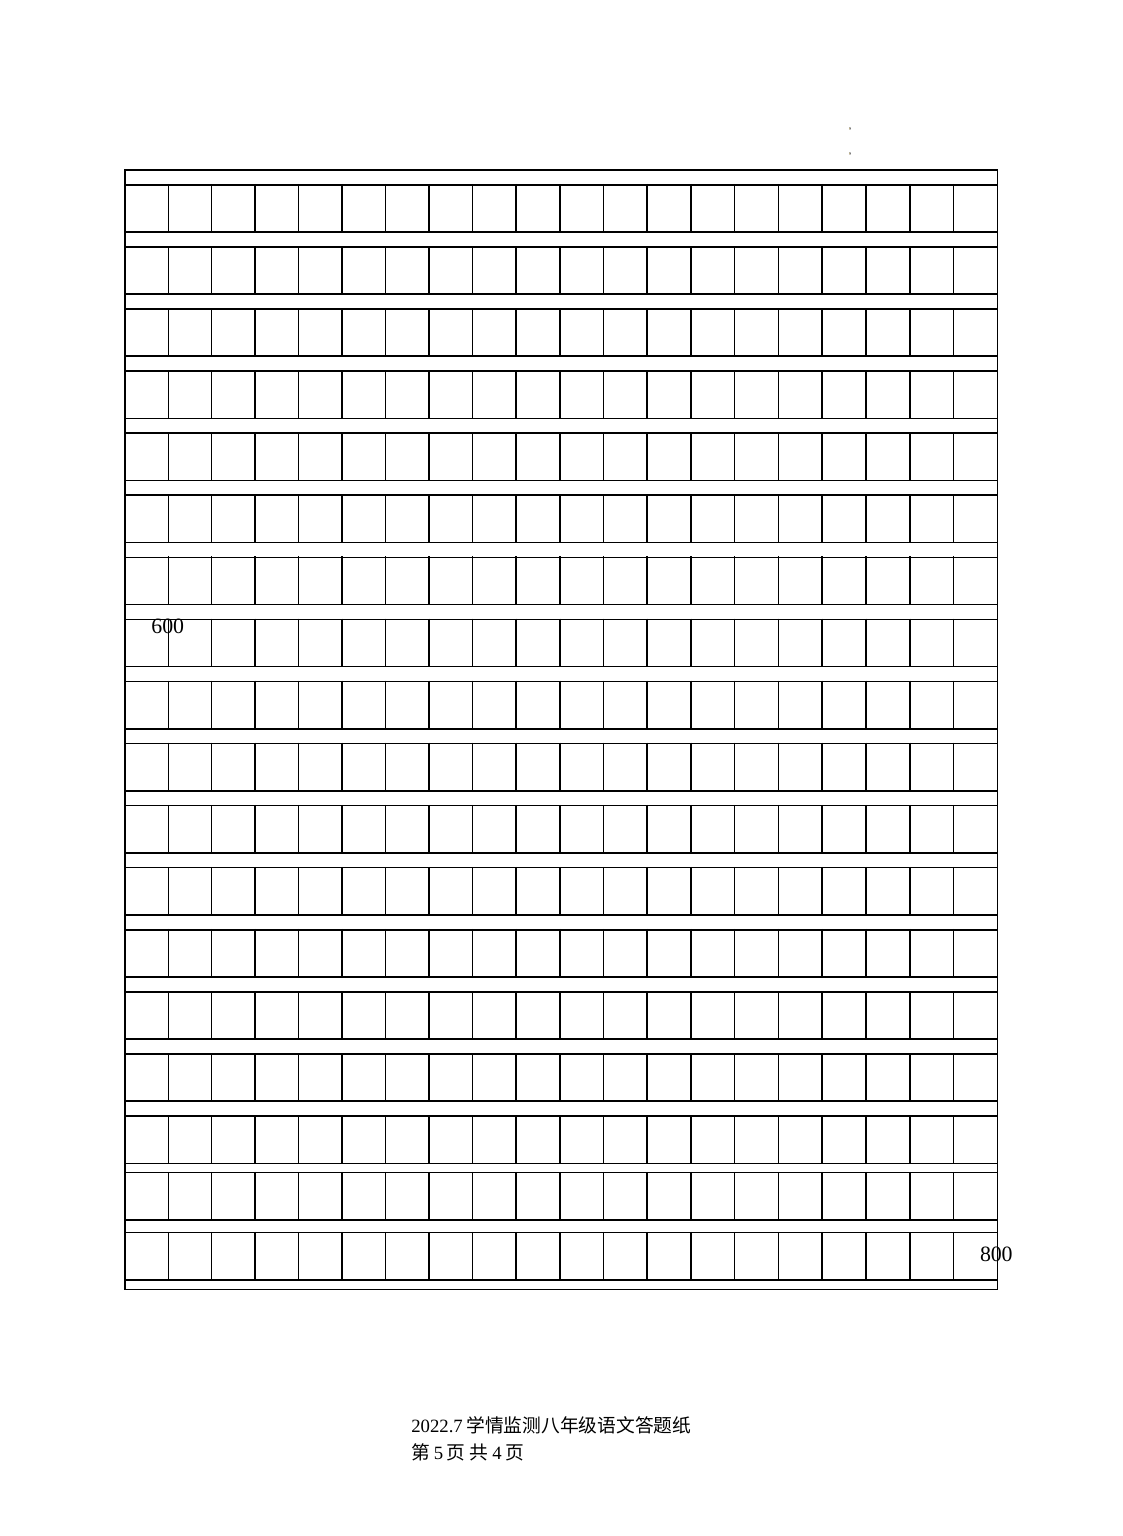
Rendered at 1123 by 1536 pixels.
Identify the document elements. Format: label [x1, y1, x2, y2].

table_cell [735, 558, 778, 604]
table_cell [604, 372, 646, 417]
table_cell [911, 682, 953, 728]
table_cell [823, 744, 865, 790]
table_cell [256, 682, 298, 728]
table_cell [823, 1173, 865, 1219]
table_cell [735, 372, 778, 417]
table_cell [561, 372, 603, 417]
table_cell [256, 1233, 298, 1279]
table_cell [126, 186, 168, 231]
table_cell [473, 558, 515, 604]
table_cell [169, 993, 211, 1038]
table_cell [561, 434, 603, 479]
table_cell [256, 931, 298, 976]
table_cell [823, 310, 865, 355]
table_cell [692, 868, 734, 914]
table_cell [386, 744, 428, 790]
table_cell [604, 806, 646, 852]
table_cell [126, 1281, 997, 1288]
table_cell [386, 1173, 428, 1219]
table_cell [343, 1117, 385, 1162]
table_cell [779, 806, 821, 852]
table_cell [561, 248, 603, 293]
table_cell [867, 558, 909, 604]
table_cell [779, 1055, 821, 1100]
table_cell [256, 1173, 298, 1219]
table_cell [343, 1233, 385, 1279]
table_cell [169, 868, 211, 914]
table_cell [517, 248, 559, 293]
table_cell [823, 248, 865, 293]
table_cell [256, 1055, 298, 1100]
table_cell [911, 1055, 953, 1100]
table_cell [692, 993, 734, 1038]
table_cell [256, 806, 298, 852]
table_cell [169, 372, 211, 417]
table_cell [299, 1233, 341, 1279]
table_cell [126, 558, 168, 604]
table_cell [648, 868, 690, 914]
table_cell [604, 186, 646, 231]
table_cell [604, 558, 646, 604]
table_cell [561, 310, 603, 355]
table_cell [867, 1117, 909, 1162]
table_cell [779, 558, 821, 604]
table_cell [648, 806, 690, 852]
table_cell [299, 620, 341, 666]
table_cell [604, 744, 646, 790]
table_cell [692, 682, 734, 728]
table_cell [212, 1233, 254, 1279]
table_cell [867, 931, 909, 976]
table_cell [735, 620, 778, 666]
table_cell [386, 868, 428, 914]
table_cell [343, 931, 385, 976]
table_cell [299, 558, 341, 604]
table_cell [648, 682, 690, 728]
table_cell [169, 1117, 211, 1162]
table_cell [735, 1117, 778, 1162]
table_cell [517, 1173, 559, 1219]
table_cell [126, 1040, 997, 1053]
table_cell [212, 434, 254, 479]
table_cell [604, 1173, 646, 1219]
table_cell [256, 372, 298, 417]
table_cell [386, 496, 428, 542]
table_cell [169, 248, 211, 293]
table_cell [867, 496, 909, 542]
table_cell [954, 434, 997, 479]
table_cell [954, 1233, 997, 1279]
table_cell [692, 931, 734, 976]
table_cell [169, 434, 211, 479]
table_cell [779, 868, 821, 914]
table_cell [126, 978, 997, 991]
table_cell [126, 481, 997, 494]
table_cell [867, 434, 909, 479]
table_cell [299, 993, 341, 1038]
table_cell [561, 1055, 603, 1100]
table_cell [692, 1233, 734, 1279]
table_cell [212, 186, 254, 231]
table_cell [473, 310, 515, 355]
table_cell [212, 310, 254, 355]
table_cell [126, 357, 997, 370]
table_cell [779, 993, 821, 1038]
table_cell [299, 931, 341, 976]
table_cell [430, 248, 472, 293]
table_cell [692, 744, 734, 790]
table_cell [648, 744, 690, 790]
table_cell [126, 1102, 997, 1115]
table_cell [343, 186, 385, 231]
table_cell [430, 744, 472, 790]
table_cell [604, 1233, 646, 1279]
table_cell [648, 310, 690, 355]
table_cell [779, 186, 821, 231]
table_cell [911, 1233, 953, 1279]
table_cell [126, 1164, 997, 1172]
table_cell [779, 682, 821, 728]
table_cell [430, 868, 472, 914]
table_cell [126, 931, 168, 976]
table_cell [823, 682, 865, 728]
table_cell [473, 1233, 515, 1279]
table_cell [735, 993, 778, 1038]
table_cell [430, 496, 472, 542]
table_cell [126, 1173, 168, 1219]
table_cell [126, 744, 168, 790]
table_cell [299, 1055, 341, 1100]
table_cell [126, 171, 997, 184]
table_cell [256, 558, 298, 604]
table_cell [473, 496, 515, 542]
table_cell [779, 1173, 821, 1219]
table_cell [692, 310, 734, 355]
table_cell [911, 496, 953, 542]
table_cell [735, 310, 778, 355]
table_cell [126, 806, 168, 852]
table_cell [126, 605, 997, 618]
table_cell [517, 868, 559, 914]
table_cell [692, 248, 734, 293]
table_cell [604, 868, 646, 914]
table_cell [735, 931, 778, 976]
table_cell [343, 868, 385, 914]
table_cell [473, 620, 515, 666]
table_cell [561, 868, 603, 914]
table_cell [212, 868, 254, 914]
table_cell [648, 1173, 690, 1219]
table_cell [867, 372, 909, 417]
table_cell [430, 186, 472, 231]
table_cell [169, 186, 211, 231]
table_cell [256, 186, 298, 231]
table_cell [823, 1233, 865, 1279]
table_cell [343, 682, 385, 728]
table_cell [386, 558, 428, 604]
table_cell [126, 1117, 168, 1162]
table_cell [517, 682, 559, 728]
table_cell [430, 806, 472, 852]
table_cell [343, 1173, 385, 1219]
table_cell [735, 434, 778, 479]
table_cell [954, 496, 997, 542]
table_cell [561, 620, 603, 666]
table_cell [954, 620, 997, 666]
table_cell [604, 682, 646, 728]
table_cell [692, 1055, 734, 1100]
table_cell [256, 434, 298, 479]
table_cell [735, 186, 778, 231]
table_cell [867, 682, 909, 728]
table_cell [604, 931, 646, 976]
table_cell [126, 543, 997, 556]
table_cell [299, 434, 341, 479]
table_cell [779, 1117, 821, 1162]
table_cell [343, 310, 385, 355]
table_cell [561, 993, 603, 1038]
table_cell [169, 620, 211, 666]
table_cell [692, 372, 734, 417]
table_cell [430, 372, 472, 417]
table_cell [604, 1055, 646, 1100]
table_cell [517, 620, 559, 666]
table_cell [126, 419, 997, 432]
table_cell [954, 931, 997, 976]
table_cell [126, 620, 168, 666]
table_cell [473, 993, 515, 1038]
table_cell [169, 1055, 211, 1100]
table_cell [430, 993, 472, 1038]
table_cell [126, 310, 168, 355]
table_cell [343, 248, 385, 293]
table_cell [823, 186, 865, 231]
table_cell [386, 1233, 428, 1279]
table_cell [126, 792, 997, 805]
table_cell [823, 1117, 865, 1162]
table_cell [648, 496, 690, 542]
table_cell [169, 1173, 211, 1219]
table_cell [561, 496, 603, 542]
table_cell [561, 931, 603, 976]
table_cell [126, 1221, 997, 1232]
table_cell [823, 434, 865, 479]
table_cell [517, 806, 559, 852]
table_cell [169, 931, 211, 976]
table_cell [911, 372, 953, 417]
table_cell [604, 496, 646, 542]
table_cell [954, 682, 997, 728]
table_cell [604, 310, 646, 355]
table_cell [648, 1117, 690, 1162]
table_cell [343, 744, 385, 790]
table_cell [386, 682, 428, 728]
table_cell [256, 744, 298, 790]
table_cell [299, 310, 341, 355]
table_cell [126, 667, 997, 681]
table_cell [126, 868, 168, 914]
table_cell [823, 868, 865, 914]
table_cell [692, 496, 734, 542]
table_cell [604, 1117, 646, 1162]
table_cell [212, 1055, 254, 1100]
table_cell [299, 806, 341, 852]
table_cell [126, 730, 997, 743]
table_cell [517, 931, 559, 976]
table_cell [867, 310, 909, 355]
table_cell [735, 806, 778, 852]
table_cell [343, 993, 385, 1038]
table_cell [386, 931, 428, 976]
table_cell [430, 1117, 472, 1162]
table_cell [867, 248, 909, 293]
table_cell [212, 744, 254, 790]
table_cell [343, 496, 385, 542]
table_cell [299, 868, 341, 914]
table_cell [911, 558, 953, 604]
table_cell [779, 931, 821, 976]
table_cell [430, 1233, 472, 1279]
table_cell [648, 1233, 690, 1279]
table_cell [911, 744, 953, 790]
table_cell [954, 1173, 997, 1219]
table_cell [954, 372, 997, 417]
table_cell [692, 558, 734, 604]
table_cell [517, 993, 559, 1038]
table_cell [517, 1233, 559, 1279]
table_cell [867, 744, 909, 790]
table_cell [735, 1055, 778, 1100]
table_cell [473, 1117, 515, 1162]
table_cell [386, 1055, 428, 1100]
table_cell [954, 806, 997, 852]
table_cell [911, 248, 953, 293]
table_cell [169, 310, 211, 355]
table_cell [343, 620, 385, 666]
table_cell [911, 186, 953, 231]
table_cell [430, 931, 472, 976]
table_cell [517, 434, 559, 479]
table_cell [648, 372, 690, 417]
table_cell [256, 248, 298, 293]
table_cell [604, 993, 646, 1038]
table_cell [430, 682, 472, 728]
table_cell [823, 558, 865, 604]
table_cell [386, 993, 428, 1038]
table_cell [954, 1055, 997, 1100]
table_cell [299, 744, 341, 790]
table_cell [779, 434, 821, 479]
table_cell [126, 496, 168, 542]
table_cell [126, 1055, 168, 1100]
table_cell [299, 682, 341, 728]
table_cell [561, 558, 603, 604]
table_cell [779, 496, 821, 542]
table_cell [517, 186, 559, 231]
table_cell [212, 682, 254, 728]
table_cell [911, 1173, 953, 1219]
table_cell [954, 744, 997, 790]
table_cell [911, 434, 953, 479]
table_cell [343, 434, 385, 479]
table_cell [692, 806, 734, 852]
table_cell [126, 916, 997, 929]
table_cell [648, 1055, 690, 1100]
table_cell [473, 186, 515, 231]
table_cell [867, 993, 909, 1038]
table_cell [735, 682, 778, 728]
table_cell [823, 496, 865, 542]
table_cell [954, 993, 997, 1038]
table_cell [212, 1117, 254, 1162]
table_cell [473, 806, 515, 852]
table_cell [126, 233, 997, 246]
table_cell [256, 993, 298, 1038]
table_cell [299, 186, 341, 231]
table_cell [823, 1055, 865, 1100]
table_cell [473, 434, 515, 479]
table_cell [169, 558, 211, 604]
table_cell [954, 558, 997, 604]
table_cell [604, 248, 646, 293]
table_cell [561, 1117, 603, 1162]
table_cell [648, 931, 690, 976]
table_cell [517, 310, 559, 355]
table_cell [692, 1117, 734, 1162]
table_cell [911, 868, 953, 914]
table_cell [735, 1233, 778, 1279]
table_cell [386, 310, 428, 355]
table_cell [692, 434, 734, 479]
table_cell [126, 372, 168, 417]
table_cell [648, 434, 690, 479]
table_cell [911, 993, 953, 1038]
table_cell [954, 868, 997, 914]
table_cell [473, 682, 515, 728]
table_cell [126, 854, 997, 867]
table_cell [517, 744, 559, 790]
table_cell [692, 1173, 734, 1219]
table_cell [911, 806, 953, 852]
table_cell [867, 1173, 909, 1219]
table_cell [212, 558, 254, 604]
table_cell [867, 806, 909, 852]
table_cell [735, 248, 778, 293]
table_cell [911, 620, 953, 666]
table_cell [126, 682, 168, 728]
table_cell [735, 868, 778, 914]
table_cell [343, 1055, 385, 1100]
table_cell [473, 248, 515, 293]
table_cell [256, 620, 298, 666]
table_cell [867, 620, 909, 666]
table_cell [256, 496, 298, 542]
table_cell [561, 186, 603, 231]
table_cell [648, 620, 690, 666]
table_cell [430, 558, 472, 604]
table_cell [256, 1117, 298, 1162]
table_cell [692, 186, 734, 231]
table_cell [648, 186, 690, 231]
table_cell [473, 931, 515, 976]
table_cell [867, 868, 909, 914]
table_cell [430, 434, 472, 479]
table_cell [561, 682, 603, 728]
table_cell [343, 372, 385, 417]
table_cell [126, 1233, 168, 1279]
table_cell [169, 1233, 211, 1279]
table_cell [561, 744, 603, 790]
table_cell [823, 620, 865, 666]
table_cell [911, 931, 953, 976]
table_cell [343, 558, 385, 604]
table_cell [954, 1117, 997, 1162]
table_cell [386, 1117, 428, 1162]
table_cell [169, 806, 211, 852]
table_cell [430, 1173, 472, 1219]
table_cell [212, 372, 254, 417]
table_cell [517, 558, 559, 604]
table_cell [169, 496, 211, 542]
table_cell [212, 993, 254, 1038]
table_cell [517, 1055, 559, 1100]
table_cell [517, 372, 559, 417]
table_cell [561, 1173, 603, 1219]
table_cell [386, 186, 428, 231]
table_cell [954, 186, 997, 231]
table_cell [648, 558, 690, 604]
table_cell [954, 310, 997, 355]
table_cell [169, 682, 211, 728]
table_cell [126, 434, 168, 479]
table_cell [299, 248, 341, 293]
table_cell [735, 496, 778, 542]
table_cell [867, 1055, 909, 1100]
table_cell [430, 310, 472, 355]
table_cell [473, 1173, 515, 1219]
table_cell [126, 295, 997, 308]
table_cell [126, 993, 168, 1038]
table_cell [648, 993, 690, 1038]
table_cell [299, 496, 341, 542]
table_cell [256, 868, 298, 914]
table_cell [473, 868, 515, 914]
table_cell [212, 620, 254, 666]
table_cell [299, 1117, 341, 1162]
table_cell [126, 248, 168, 293]
table_cell [386, 372, 428, 417]
table_cell [911, 310, 953, 355]
table_cell [343, 806, 385, 852]
table_cell [473, 372, 515, 417]
table_cell [517, 1117, 559, 1162]
table_cell [212, 496, 254, 542]
table_cell [779, 310, 821, 355]
table_cell [299, 1173, 341, 1219]
table_cell [823, 993, 865, 1038]
table_cell [430, 620, 472, 666]
table_cell [299, 372, 341, 417]
table_cell [604, 434, 646, 479]
table_cell [648, 248, 690, 293]
table_cell [867, 186, 909, 231]
table_cell [473, 744, 515, 790]
table_cell [692, 620, 734, 666]
table_cell [517, 496, 559, 542]
table_cell [386, 434, 428, 479]
table_cell [823, 931, 865, 976]
table_cell [386, 620, 428, 666]
table_cell [735, 1173, 778, 1219]
table_cell [823, 372, 865, 417]
table_cell [867, 1233, 909, 1279]
table_cell [954, 248, 997, 293]
table_cell [212, 1173, 254, 1219]
table_cell [169, 744, 211, 790]
table_cell [386, 806, 428, 852]
table_cell [779, 248, 821, 293]
table_cell [473, 1055, 515, 1100]
table_cell [212, 806, 254, 852]
table_cell [911, 1117, 953, 1162]
table_cell [779, 372, 821, 417]
table_cell [256, 310, 298, 355]
table_cell [561, 1233, 603, 1279]
table_cell [779, 744, 821, 790]
table_cell [561, 806, 603, 852]
table_cell [735, 744, 778, 790]
table_cell [779, 620, 821, 666]
table_cell [212, 931, 254, 976]
table_cell [604, 620, 646, 666]
table_cell [779, 1233, 821, 1279]
table_cell [430, 1055, 472, 1100]
table_cell [823, 806, 865, 852]
table_cell [212, 248, 254, 293]
table_cell [386, 248, 428, 293]
